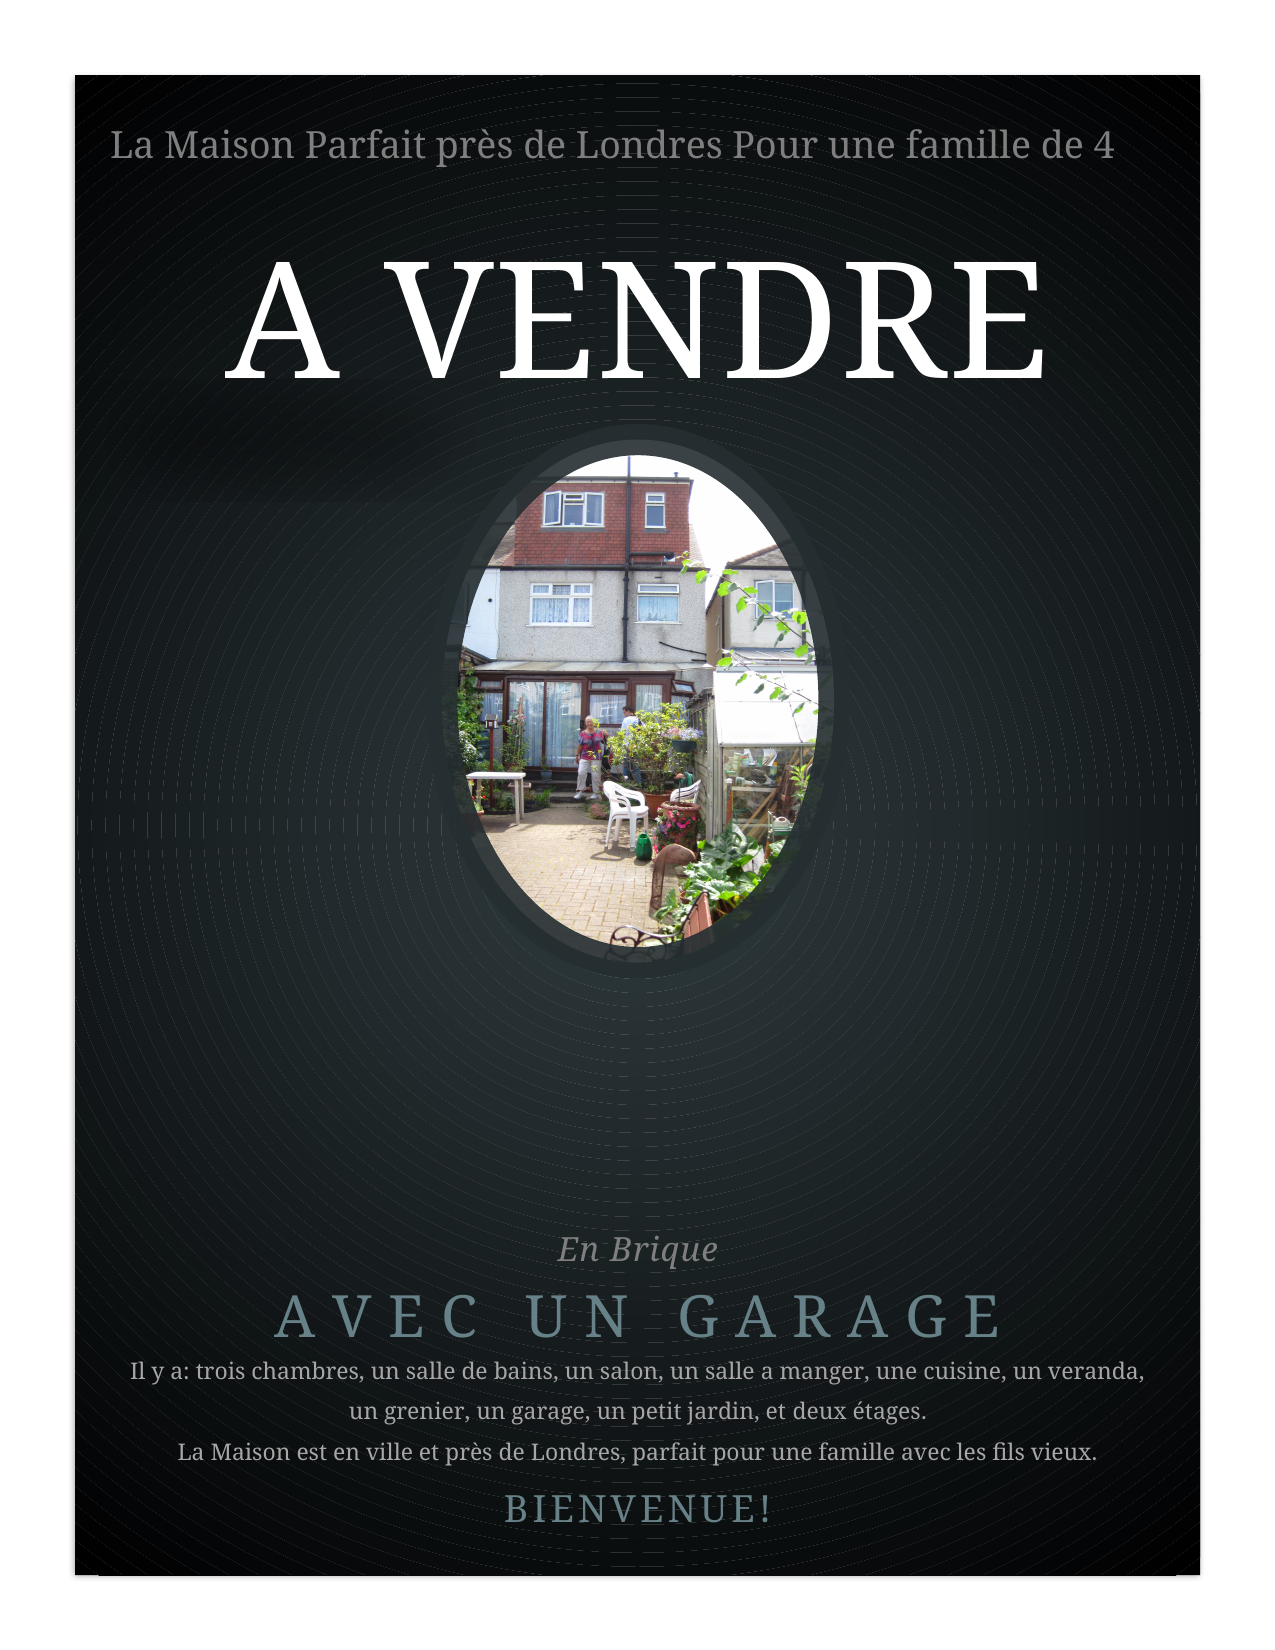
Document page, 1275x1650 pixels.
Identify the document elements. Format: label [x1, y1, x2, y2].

picture [458, 456, 818, 946]
